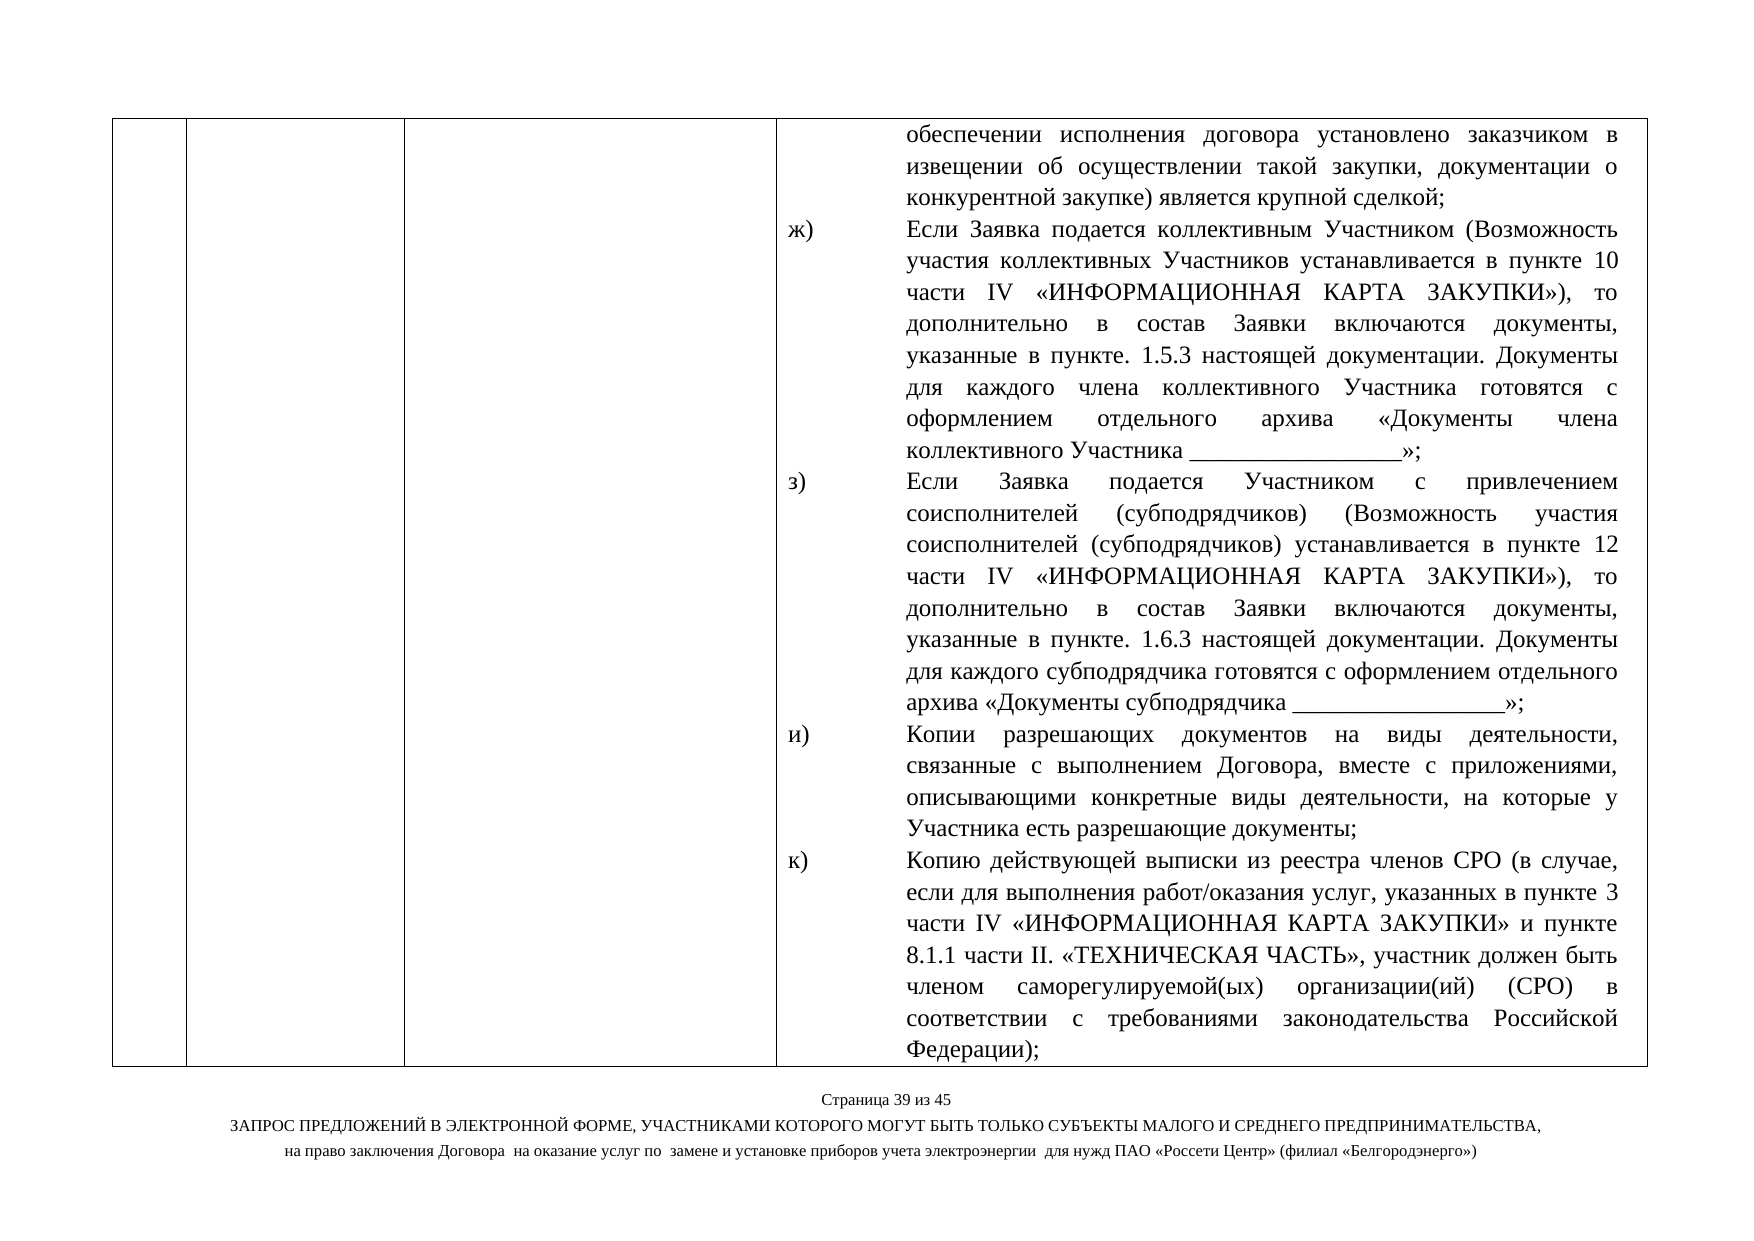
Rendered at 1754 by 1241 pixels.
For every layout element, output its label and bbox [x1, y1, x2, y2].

table_cell [113, 119, 186, 1066]
table_cell [187, 119, 404, 1066]
table_cell [405, 119, 776, 1066]
table_cell [777, 119, 1647, 1066]
